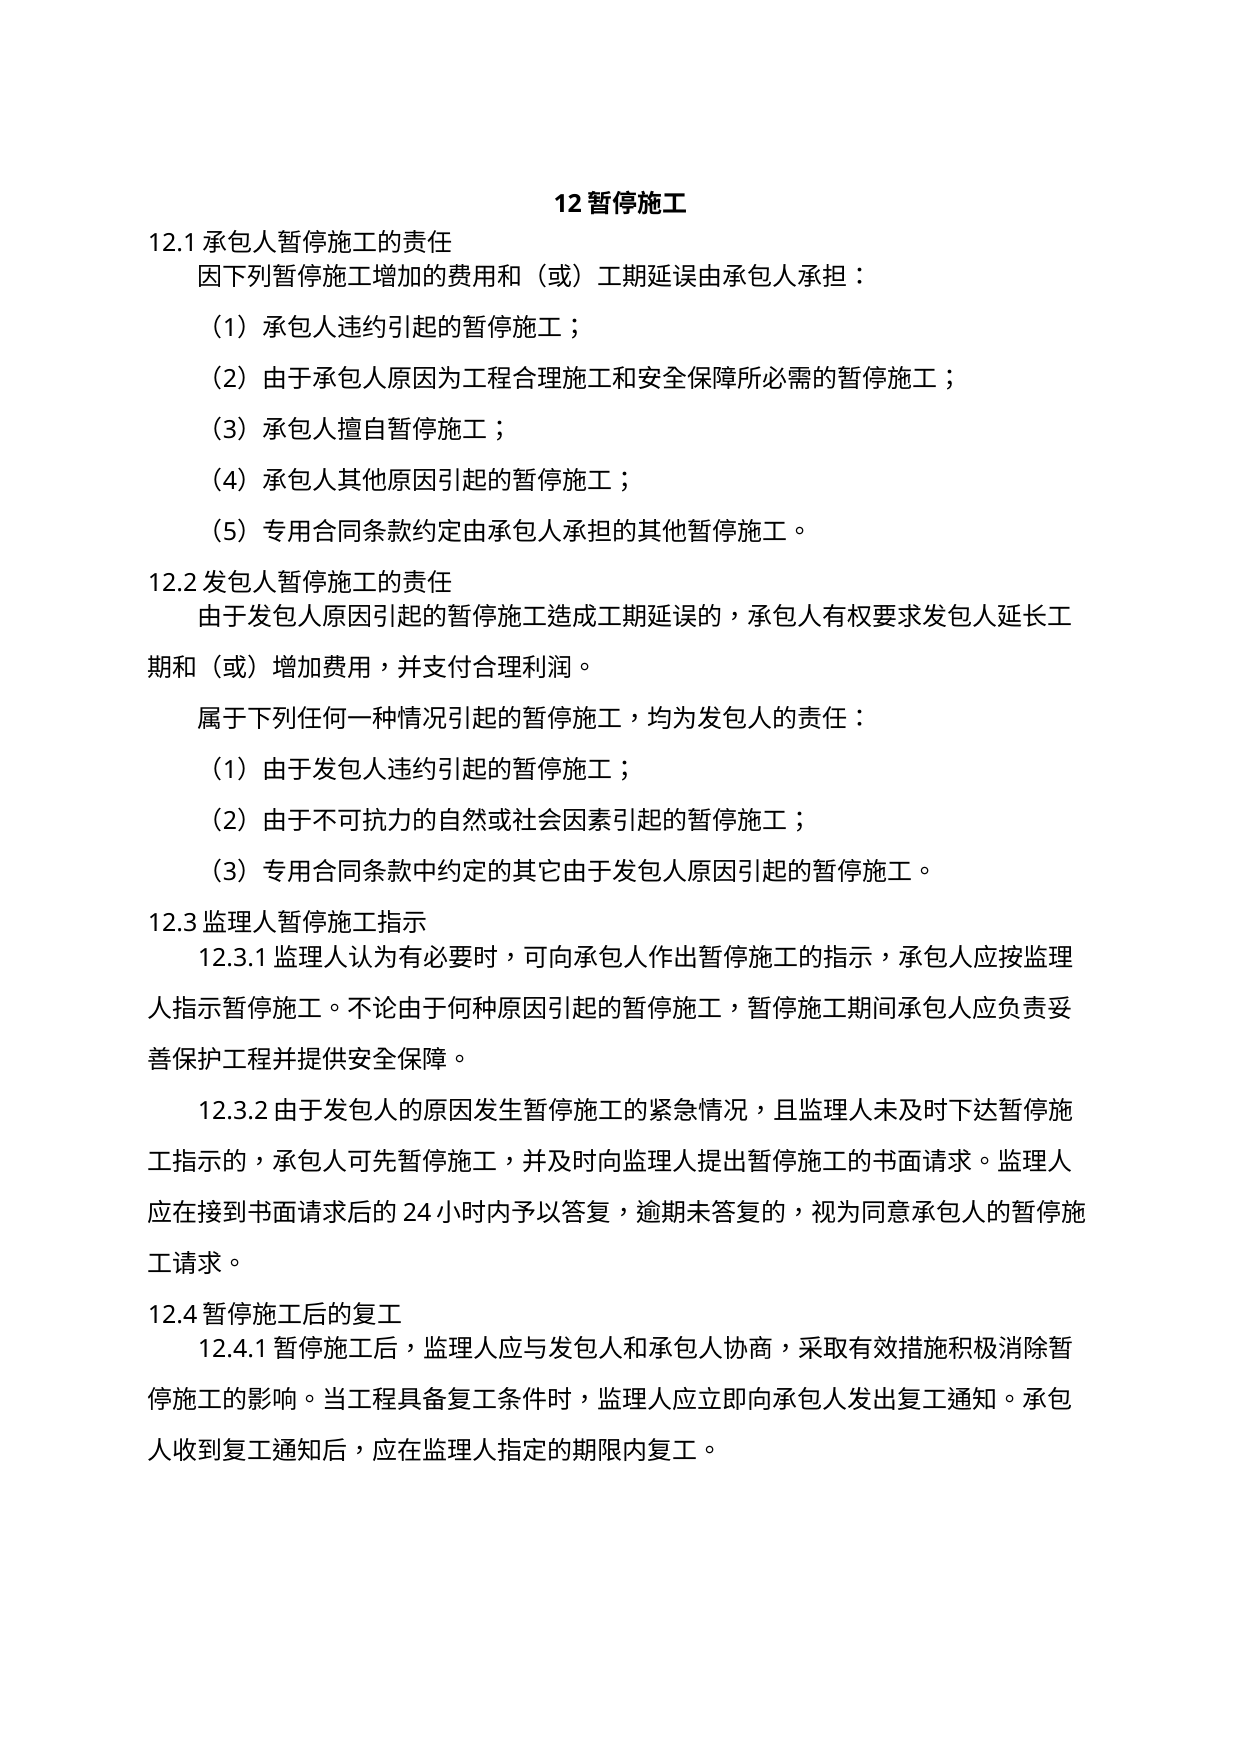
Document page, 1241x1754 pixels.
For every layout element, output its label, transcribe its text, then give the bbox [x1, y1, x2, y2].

text 12.1承包人暂停施工的责任 [148, 224, 1093, 258]
text （1）承包人违约引起的暂停施工； [148, 309, 1093, 344]
text 12.3.1监理人认为有必要时，可向承包人作出暂停施工的指示，承包人应按监理人指示暂停施工。不论由于何种原因引起的暂停施工，暂停施工期间承包人应负责妥善保护工程并提供安全保障。 [148, 939, 1093, 1075]
text （3）专用合同条款中约定的其它由于发包人原因引起的暂停施工。 [148, 854, 1093, 888]
text 12.2发包人暂停施工的责任 [148, 565, 1093, 599]
text 因下列暂停施工增加的费用和（或）工期延误由承包人承担： [148, 258, 1093, 293]
text 12.3.2由于发包人的原因发生暂停施工的紧急情况，且监理人未及时下达暂停施工指示的，承包人可先暂停施工，并及时向监理人提出暂停施工的书面请求。监理人应在接到书面请求后的24小时内予以答复，逾期未答复的，视为同意承包人的暂停施工请求。 [148, 1092, 1093, 1279]
text 12.3监理人暂停施工指示 [148, 905, 1093, 939]
subtitle 12暂停施工 [148, 162, 1093, 224]
text （2）由于承包人原因为工程合理施工和安全保障所必需的暂停施工； [148, 361, 1093, 395]
text （2）由于不可抗力的自然或社会因素引起的暂停施工； [148, 803, 1093, 837]
text （5）专用合同条款约定由承包人承担的其他暂停施工。 [148, 514, 1093, 548]
text 12.4.1暂停施工后，监理人应与发包人和承包人协商，采取有效措施积极消除暂停施工的影响。当工程具备复工条件时，监理人应立即向承包人发出复工通知。承包人收到复工通知后，应在监理人指定的期限内复工。 [148, 1331, 1093, 1467]
text 由于发包人原因引起的暂停施工造成工期延误的，承包人有权要求发包人延长工期和（或）增加费用，并支付合理利润。 [148, 599, 1093, 684]
text 12.4暂停施工后的复工 [148, 1296, 1093, 1331]
text （3）承包人擅自暂停施工； [148, 412, 1093, 446]
text （1）由于发包人违约引起的暂停施工； [148, 752, 1093, 786]
text （4）承包人其他原因引起的暂停施工； [148, 463, 1093, 497]
text 属于下列任何一种情况引起的暂停施工，均为发包人的责任： [148, 701, 1093, 735]
